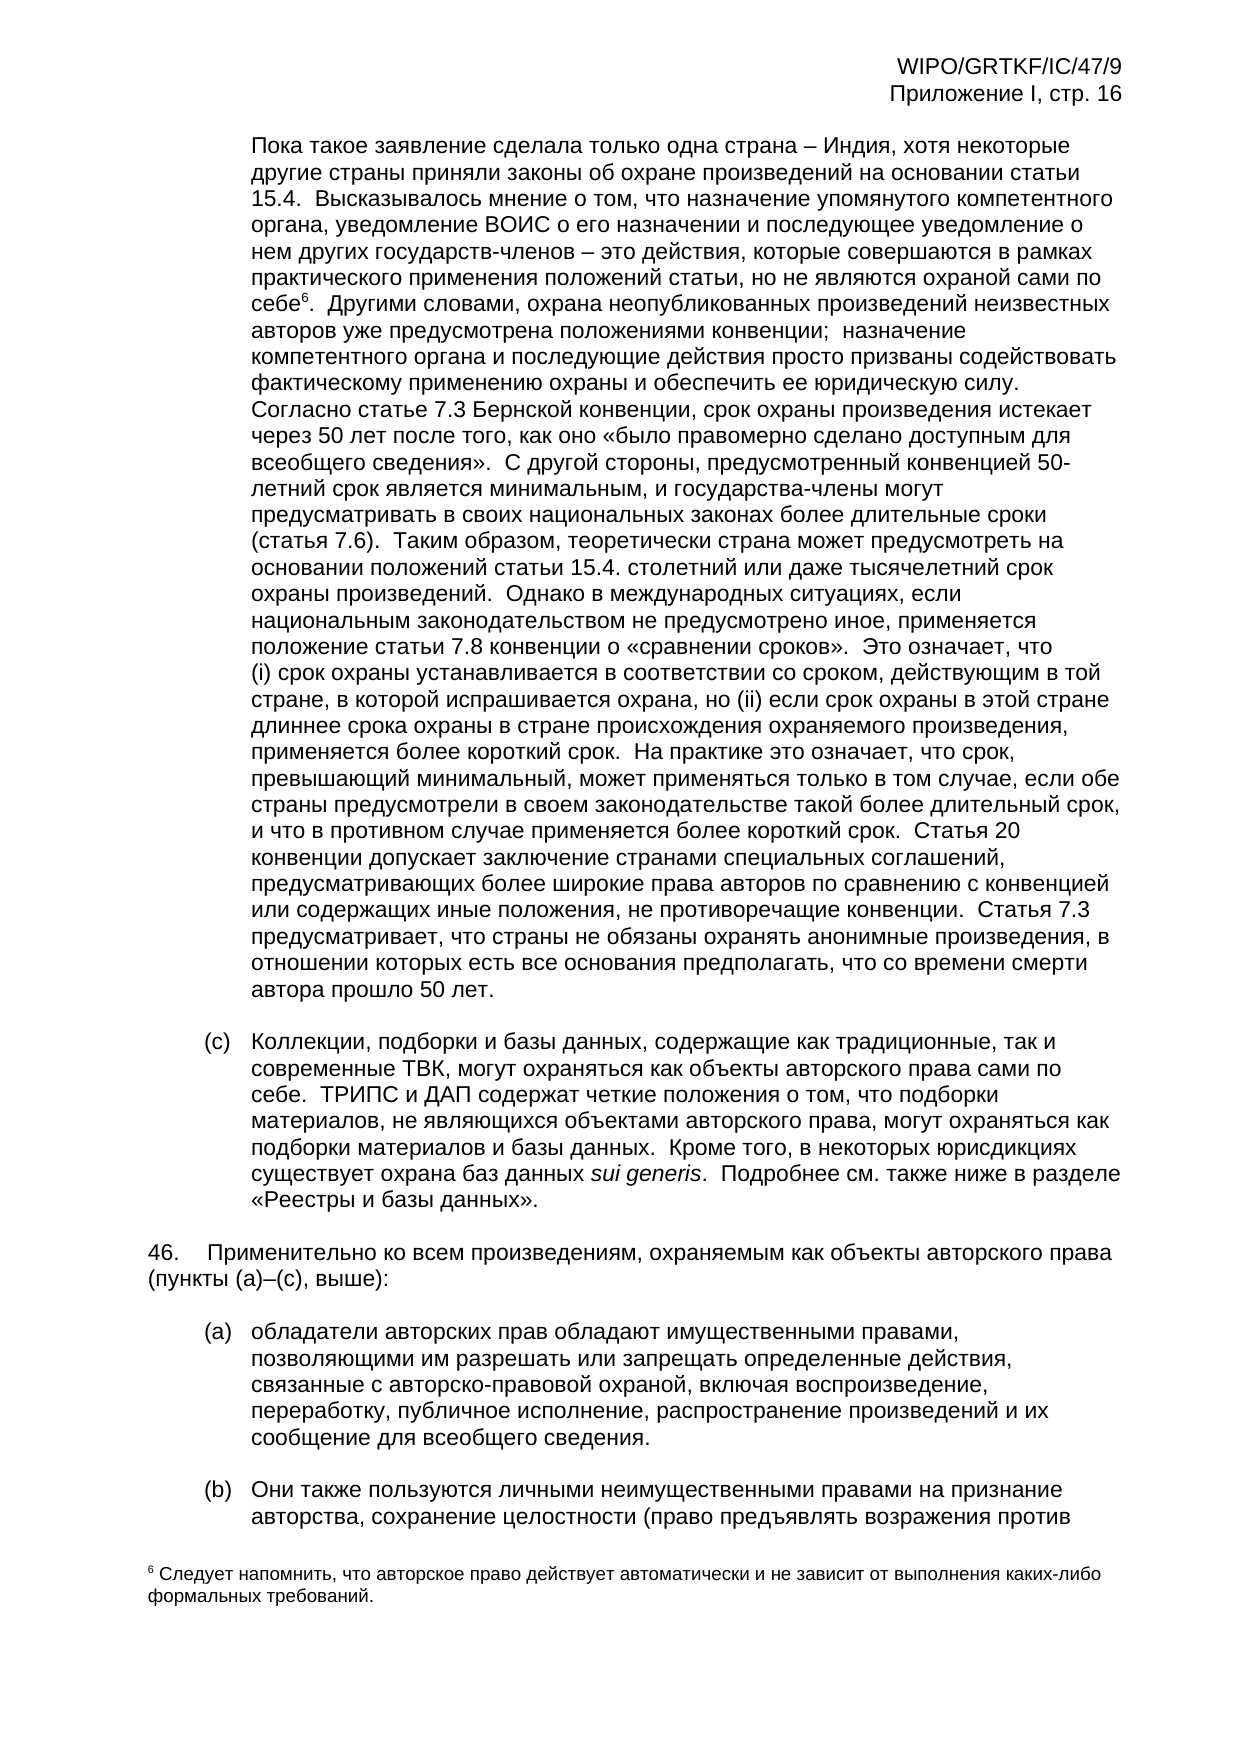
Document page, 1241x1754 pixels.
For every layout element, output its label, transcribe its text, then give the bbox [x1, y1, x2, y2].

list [204, 1476, 1122, 1529]
list Применительно ко всем произведениям, охраняемым как объекты авторского права (пункты (а)–(с), выше): [148, 1239, 1122, 1292]
list Коллекции, подборки и базы данных, содержащие как традиционные, так и современные ТВК, могут охраняться как объекты авторского права сами по себе. ТРИПС и ДАП содержат четкие положения о том, что подборки материалов, не являющихся объектами авторского права, могут охраняться как подборки материалов и базы данных. Кроме того, в некоторых юрисдикциях существует охрана баз данных sui generis. Подробнее см. также ниже в разделе «Реестры и базы данных». [204, 1028, 1122, 1213]
list обладатели авторских прав обладают имущественными правами, позволяющими им разрешать или запрещать определенные действия, связанные с авторско-правовой охраной, включая воспроизведение, переработку, публичное исполнение, распространение произведений и их сообщение для всеобщего сведения. [204, 1318, 1122, 1450]
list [204, 132, 1122, 1002]
